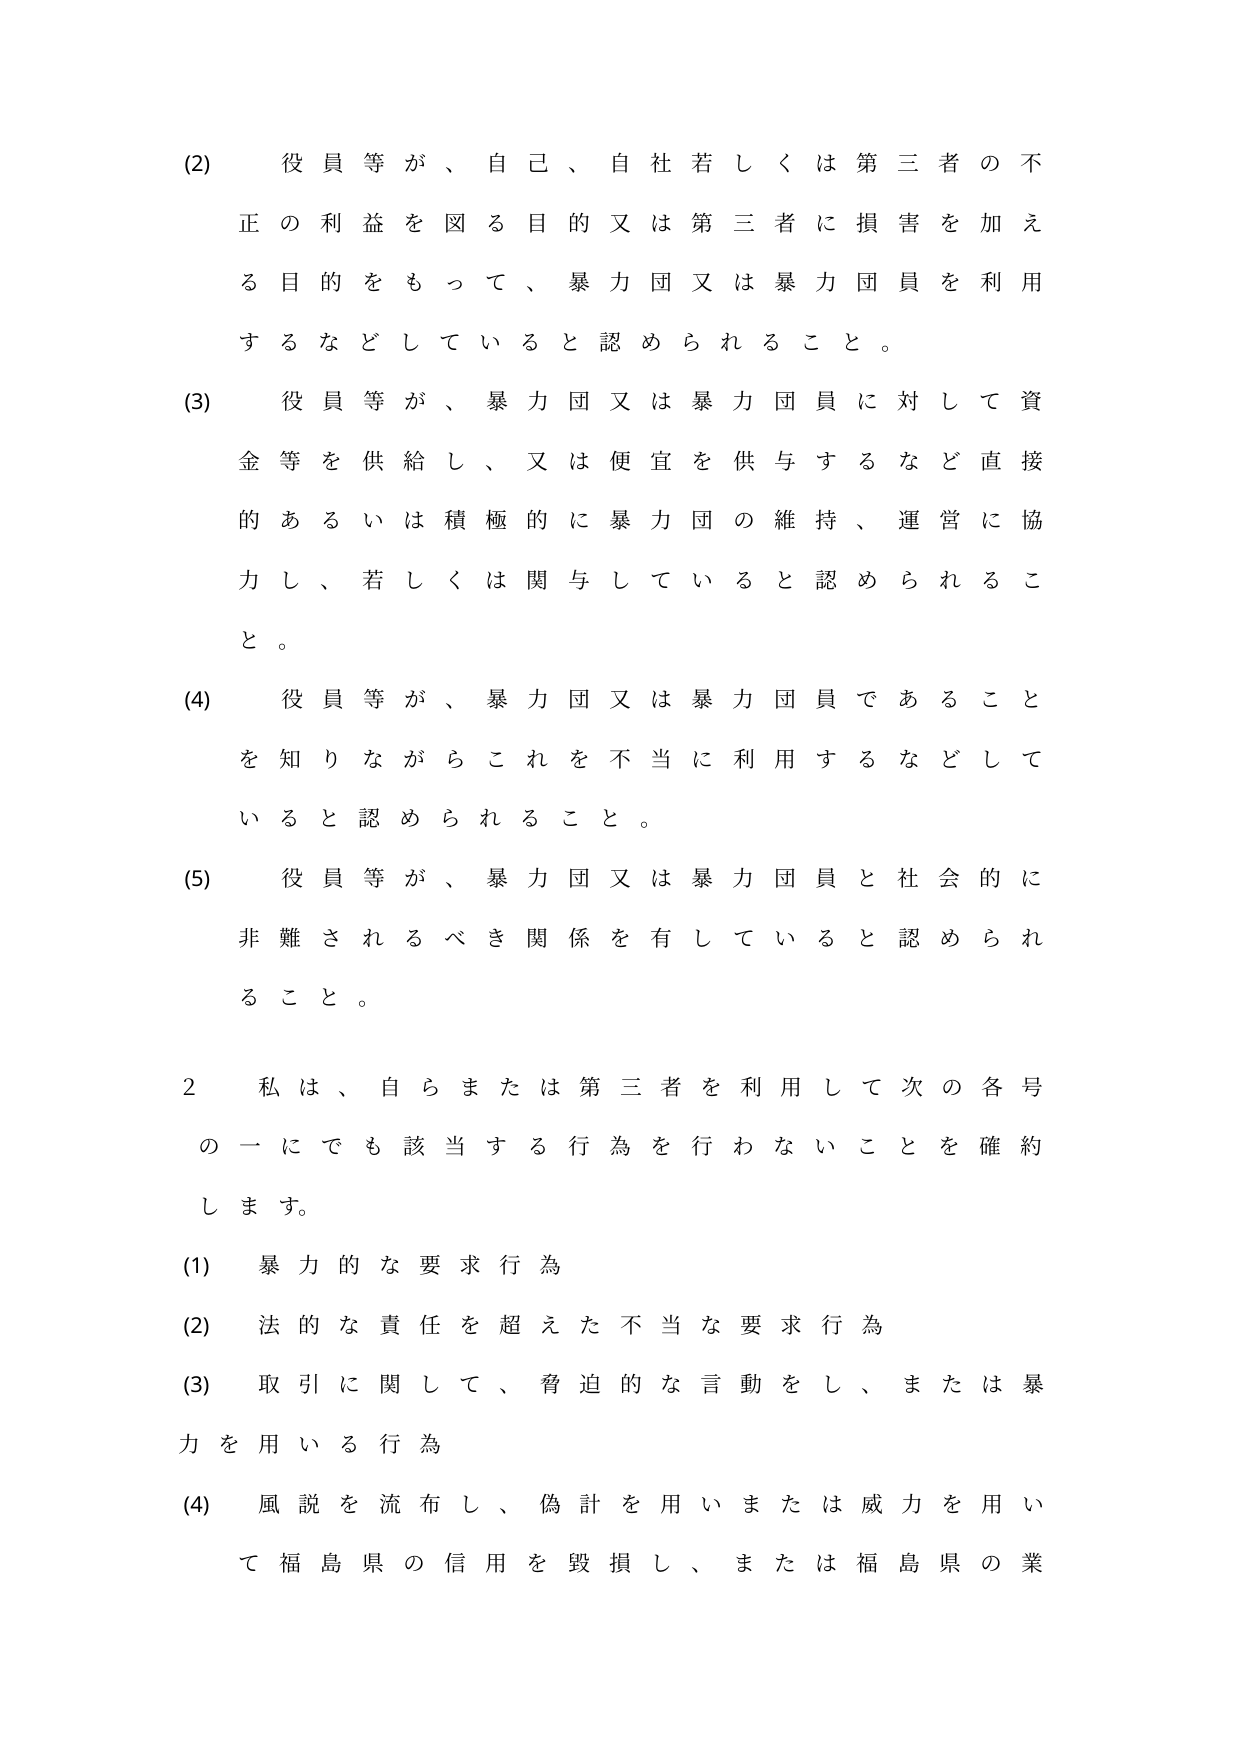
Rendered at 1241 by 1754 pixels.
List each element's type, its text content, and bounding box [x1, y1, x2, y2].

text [178, 1473, 1062, 1592]
text (3) 役員等が、暴力団又は暴力団員に対して資金等を供給し、又は便宜を供与するなど直接的あるいは積極的に暴力団の維持、運営に協力し、若しくは関与していると認められること。 [178, 371, 1062, 668]
text (5) 役員等が、暴力団又は暴力団員と社会的に非難されるべき関係を有していると認められること。 [178, 847, 1062, 1026]
text (2) 役員等が、自己、自社若しくは第三者の不正の利益を図る目的又は第三者に損害を加える目的をもって、暴力団又は暴力団員を利用するなどしていると認められること。 [178, 132, 1062, 371]
text (3) 取引に関して、脅迫的な言動をし、または暴力を用いる行為 [178, 1354, 1062, 1473]
text ２ 私は、自らまたは第三者を利用して次の各号の一にでも該当する行為を行わないことを確約します。 [178, 1056, 1062, 1234]
text (2) 法的な責任を超えた不当な要求行為 [178, 1294, 1062, 1354]
text (1) 暴力的な要求行為 [178, 1234, 1062, 1294]
text (4) 役員等が、暴力団又は暴力団員であることを知りながらこれを不当に利用するなどしていると認められること。 [178, 668, 1062, 847]
